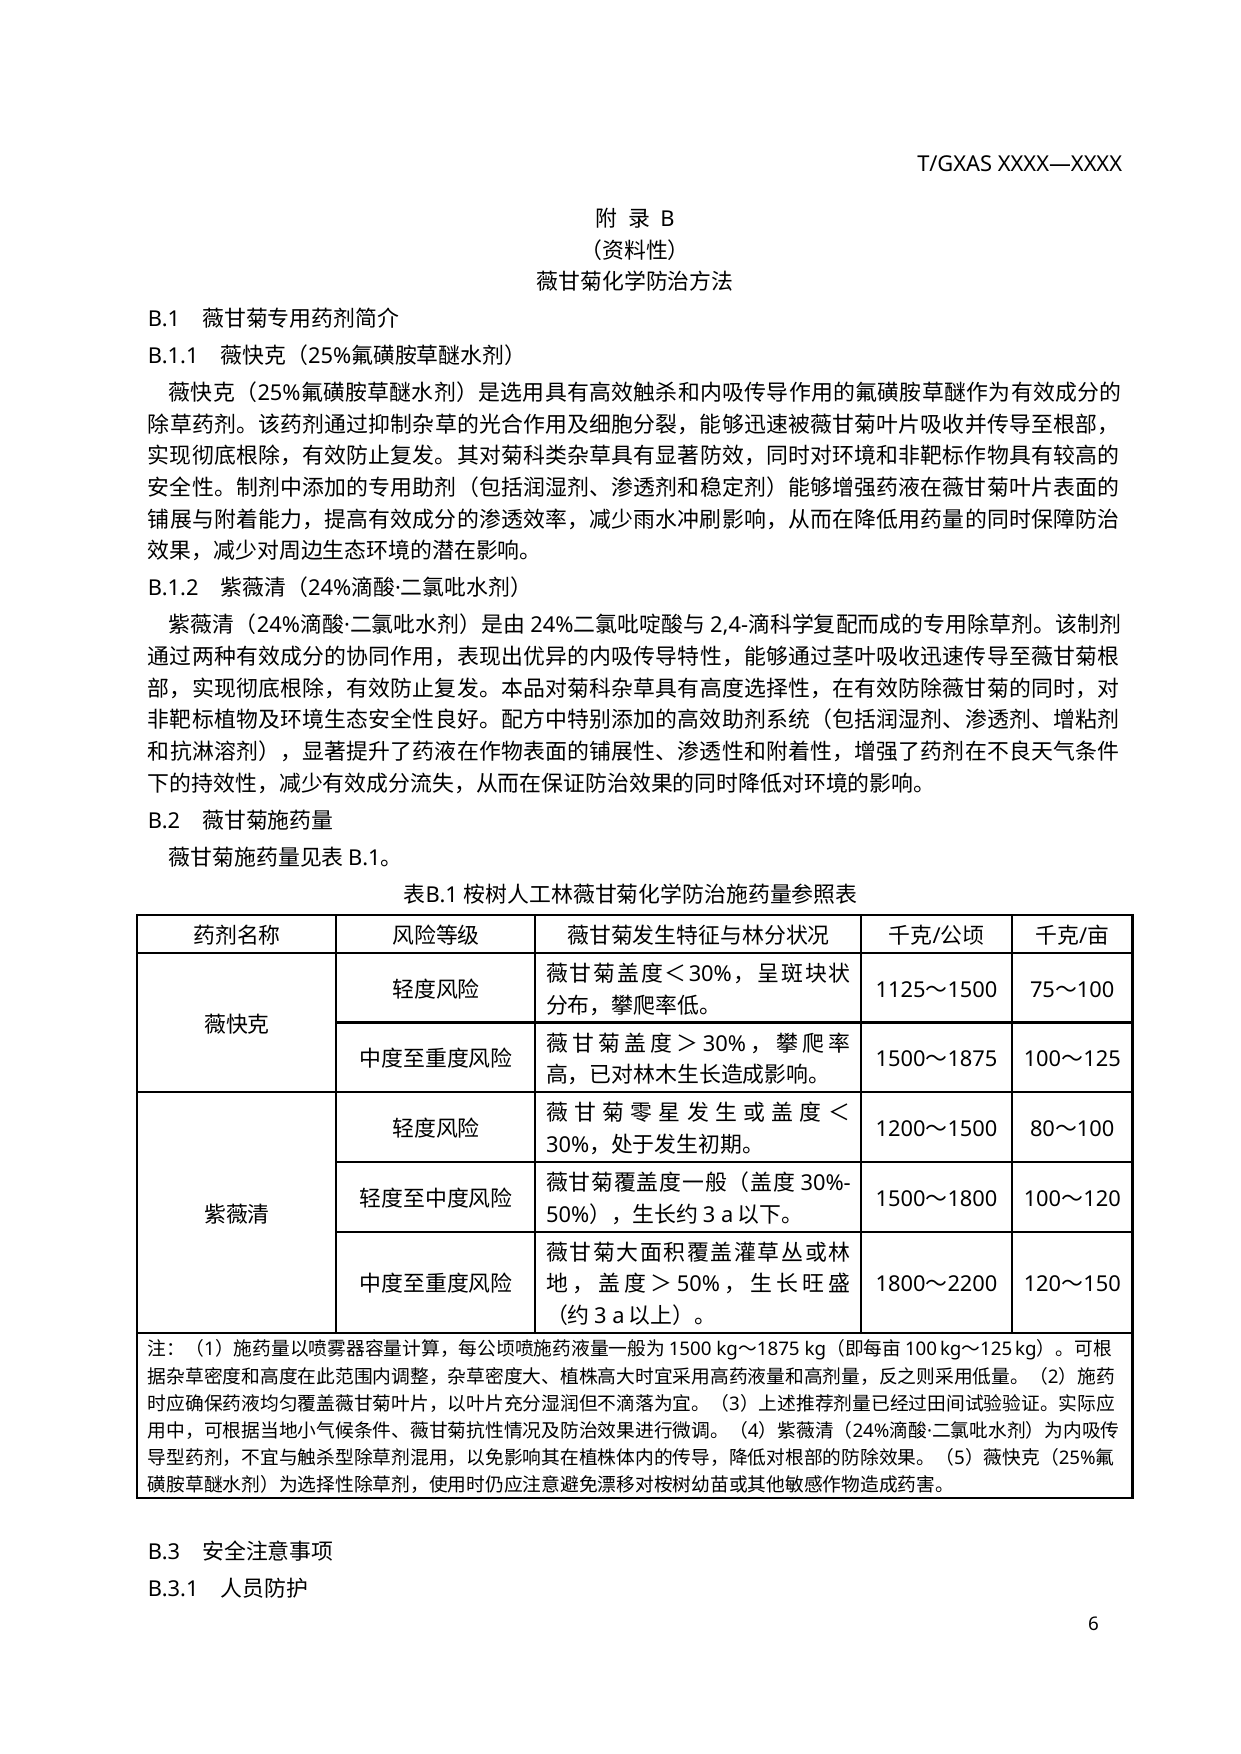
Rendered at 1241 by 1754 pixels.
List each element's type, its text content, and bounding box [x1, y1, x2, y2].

table_header 药剂名称 [138, 916, 335, 952]
table_cell 1800～2200 [862, 1233, 1011, 1332]
table_cell 薇甘菊盖度＞30%，攀爬率高，已对林木生长造成影响。 [536, 1024, 860, 1091]
table_cell 1125～1500 [862, 954, 1011, 1021]
table_cell 120～150 [1013, 1233, 1131, 1332]
table_cell 紫薇清 [138, 1093, 335, 1332]
table_cell 100～125 [1013, 1024, 1131, 1091]
table_cell 轻度风险 [337, 954, 534, 1021]
text 人员防护 [148, 1571, 1122, 1603]
table_cell 轻度至中度风险 [337, 1163, 534, 1231]
text 薇快克（25%氟磺胺草醚水剂）是选用具有高效触杀和内吸传导作用的氟磺胺草醚作为有效成分的除草药剂。该药剂通过抑制杂草的光合作用及细胞分裂，能够迅速被薇甘菊叶片吸收并传导至根部，实现彻底根除，有效防止复发。其对菊科类杂草具有显著防效，同时对环境和非靶标作物具有较高的安全性。制剂中添加的专用助剂（包括润湿剂、渗透剂和稳定剂）能够增强药液在薇甘菊叶片表面的铺展与附着能力，提高有效成分的渗透效率，减少雨水冲刷影响，从而在降低用药量的同时保障防治效果，减少对周边生态环境的潜在影响。 [148, 375, 1122, 565]
table_cell 中度至重度风险 [337, 1233, 534, 1332]
table_cell 注：（1）施药量以喷雾器容量计算，每公顷喷施药液量一般为1500 kg～1875 kg（即每亩100 kg～125 kg）。可根据杂草密度和高度在此范围内调整，杂草密度大、植株高大时宜采用高药液量和高剂量，反之则采用低量。（2）施药时应确保药液均匀覆盖薇甘菊叶片，以叶片充分湿润但不滴落为宜。（3）上述推荐剂量已经过田间试验验证。实际应用中，可根据当地小气候条件、薇甘菊抗性情况及防治效果进行微调。（4）紫薇清（24%滴酸·二氯吡水剂）为内吸传导型药剂，不宜与触杀型除草剂混用，以免影响其在植株体内的传导，降低对根部的防除效果。（5）薇快克（25%氟磺胺草醚水剂）为选择性除草剂，使用时仍应注意避免漂移对桉树幼苗或其他敏感作物造成药害。 [138, 1334, 1131, 1497]
text 薇甘菊施药量见表B.1。 [148, 840, 1122, 871]
table_cell 1200～1500 [862, 1093, 1011, 1161]
table_cell 薇甘菊零星发生或盖度＜30%，处于发生初期。 [536, 1093, 860, 1161]
table_header 千克/公顷 [862, 916, 1011, 952]
table_cell 100～120 [1013, 1163, 1131, 1231]
table_cell 轻度风险 [337, 1093, 534, 1161]
table_cell 1500～1875 [862, 1024, 1011, 1091]
table_header 风险等级 [337, 916, 534, 952]
text （资料性） 薇甘菊化学防治方法 [148, 201, 1122, 296]
table_header 薇甘菊发生特征与林分状况 [536, 916, 860, 952]
table_cell 薇甘菊大面积覆盖灌草丛或林地，盖度＞50%，生长旺盛（约3 a以上）。 [536, 1233, 860, 1332]
table_cell 薇快克 [138, 954, 335, 1091]
text 桉树人工林薇甘菊化学防治施药量参照表 [148, 877, 1122, 908]
table_header 千克/亩 [1013, 916, 1131, 952]
table_cell 75～100 [1013, 954, 1131, 1021]
text 安全注意事项 [148, 1534, 1122, 1566]
text 薇甘菊施药量 [148, 803, 1122, 834]
text 薇快克（25%氟磺胺草醚水剂） [148, 338, 1122, 370]
text 紫薇清（24%滴酸·二氯吡水剂）是由24%二氯吡啶酸与2,4-滴科学复配而成的专用除草剂。该制剂通过两种有效成分的协同作用，表现出优异的内吸传导特性，能够通过茎叶吸收迅速传导至薇甘菊根部，实现彻底根除，有效防止复发。本品对菊科杂草具有高度选择性，在有效防除薇甘菊的同时，对非靶标植物及环境生态安全性良好。配方中特别添加的高效助剂系统（包括润湿剂、渗透剂、增粘剂和抗淋溶剂），显著提升了药液在作物表面的铺展性、渗透性和附着性，增强了药剂在不良天气条件下的持效性，减少有效成分流失，从而在保证防治效果的同时降低对环境的影响。 [148, 607, 1122, 797]
table_cell 薇甘菊覆盖度一般（盖度30%-50%），生长约3 a以下。 [536, 1163, 860, 1231]
text 薇甘菊专用药剂简介 [148, 301, 1122, 333]
table_cell 1500～1800 [862, 1163, 1011, 1231]
text 紫薇清（24%滴酸·二氯吡水剂） [148, 570, 1122, 602]
table_cell 80～100 [1013, 1093, 1131, 1161]
table_cell 中度至重度风险 [337, 1024, 534, 1091]
table_cell 薇甘菊盖度＜30%，呈斑块状分布，攀爬率低。 [536, 954, 860, 1021]
